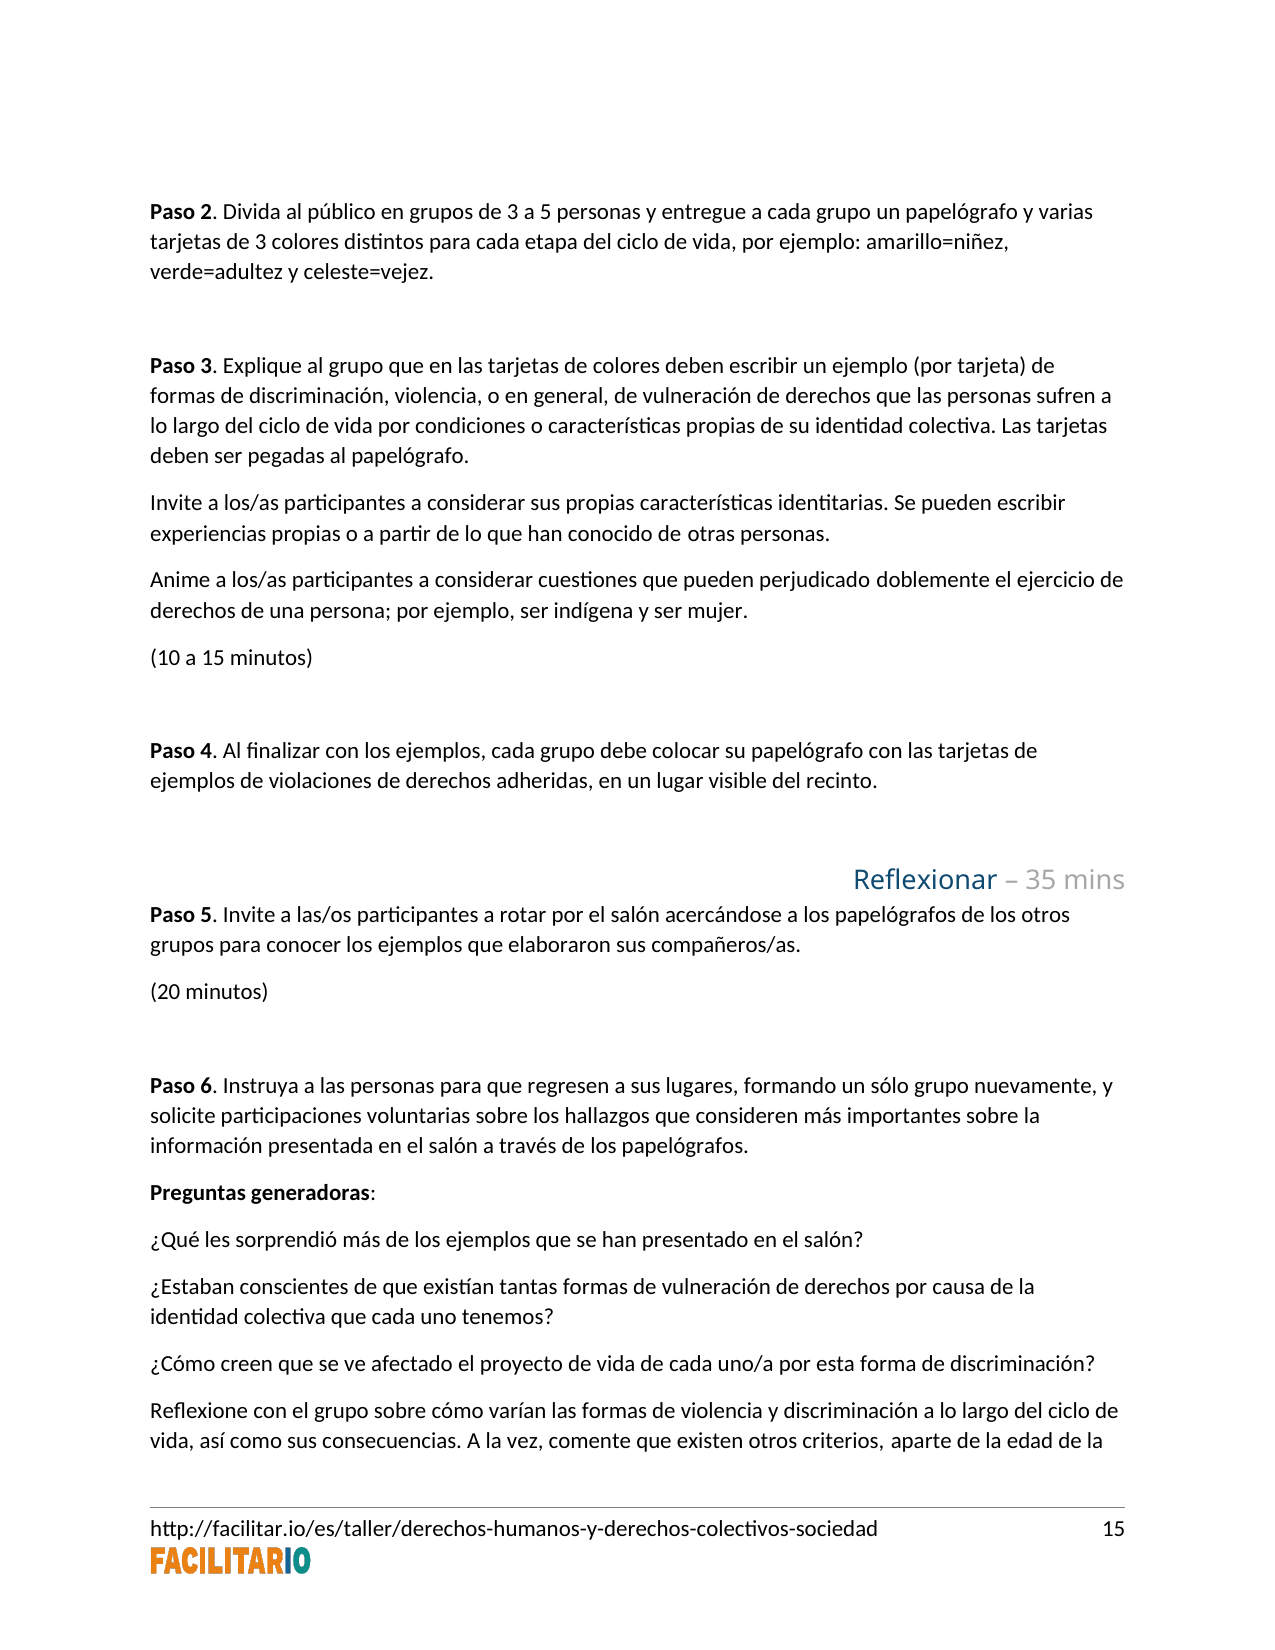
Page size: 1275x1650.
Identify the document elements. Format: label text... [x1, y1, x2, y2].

text Paso 6. Instruya a las personas para que regresen a sus lugares, formando un sólo grupo nuevamente, y solicite participaciones voluntarias sobre los hallazgos que consideren más importantes sobre la información presentada en el salón a través de los papelógrafos. [150, 1071, 1125, 1159]
picture [145, 1544, 315, 1576]
text Paso 2. Divida al público en grupos de 3 a 5 personas y entregue a cada grupo un papelógrafo y varias tarjetas de 3 colores distintos para cada etapa del ciclo de vida, por ejemplo: amarillo=niñez, verde=adultez y celeste=vejez. [150, 197, 1125, 285]
text ¿Qué les sorprendió más de los ejemplos que se han presentado en el salón? [150, 1225, 1125, 1253]
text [150, 1396, 1125, 1454]
text Paso 4. Al finalizar con los ejemplos, cada grupo debe colocar su papelógrafo con las tarjetas de ejemplos de violaciones de derechos adheridas, en un lugar visible del recinto. [150, 736, 1125, 795]
text Anime a los/as participantes a considerar cuestiones que pueden perjudicado doblemente el ejercicio de derechos de una persona; por ejemplo, ser indígena y ser mujer. [150, 566, 1125, 624]
subtitle Reflexionar – 35 mins [150, 860, 1125, 897]
text ¿Cómo creen que se ve afectado el proyecto de vida de cada uno/a por esta forma de discriminación? [150, 1349, 1125, 1377]
text Paso 5. Invite a las/os participantes a rotar por el salón acercándose a los papelógrafos de los otros grupos para conocer los ejemplos que elaboraron sus compañeros/as. [150, 900, 1125, 958]
text (10 a 15 minutos) [150, 643, 1125, 671]
text ¿Estaban conscientes de que existían tantas formas de vulneración de derechos por causa de la identidad colectiva que cada uno tenemos? [150, 1272, 1125, 1330]
text Paso 3. Explique al grupo que en las tarjetas de colores deben escribir un ejemplo (por tarjeta) de formas de discriminación, violencia, o en general, de vulneración de derechos que las personas sufren a lo largo del ciclo de vida por condiciones o características propias de su identidad colectiva. Las tarjetas deben ser pegadas al papelógrafo. [150, 351, 1125, 470]
text Invite a los/as participantes a considerar sus propias características identitarias. Se pueden escribir experiencias propias o a partir de lo que han conocido de otras personas. [150, 488, 1125, 547]
text (20 minutos) [150, 977, 1125, 1005]
text Preguntas generadoras: [150, 1178, 1125, 1206]
